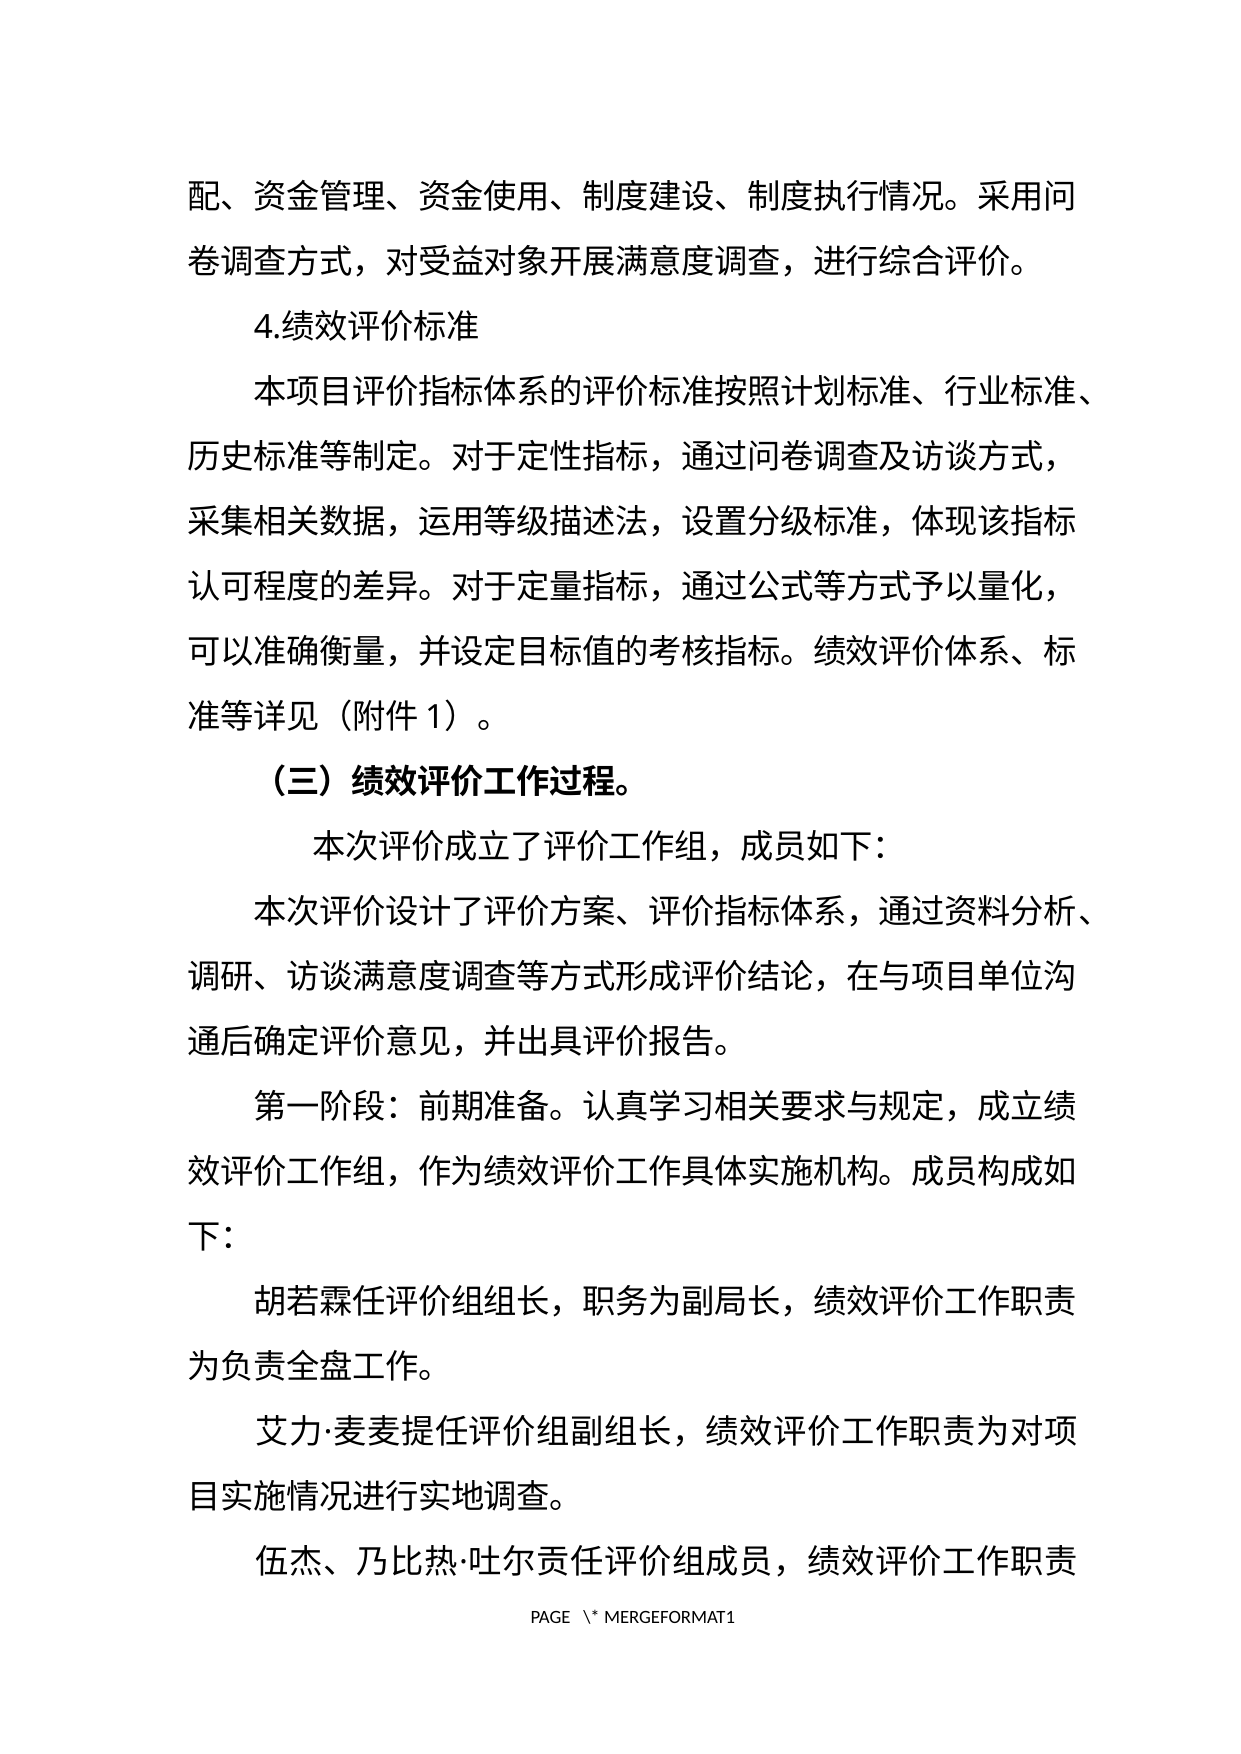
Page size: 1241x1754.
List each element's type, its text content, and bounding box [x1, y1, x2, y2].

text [187, 812, 1078, 1592]
text （三）绩效评价工作过程。 [187, 747, 1078, 812]
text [187, 162, 1078, 747]
